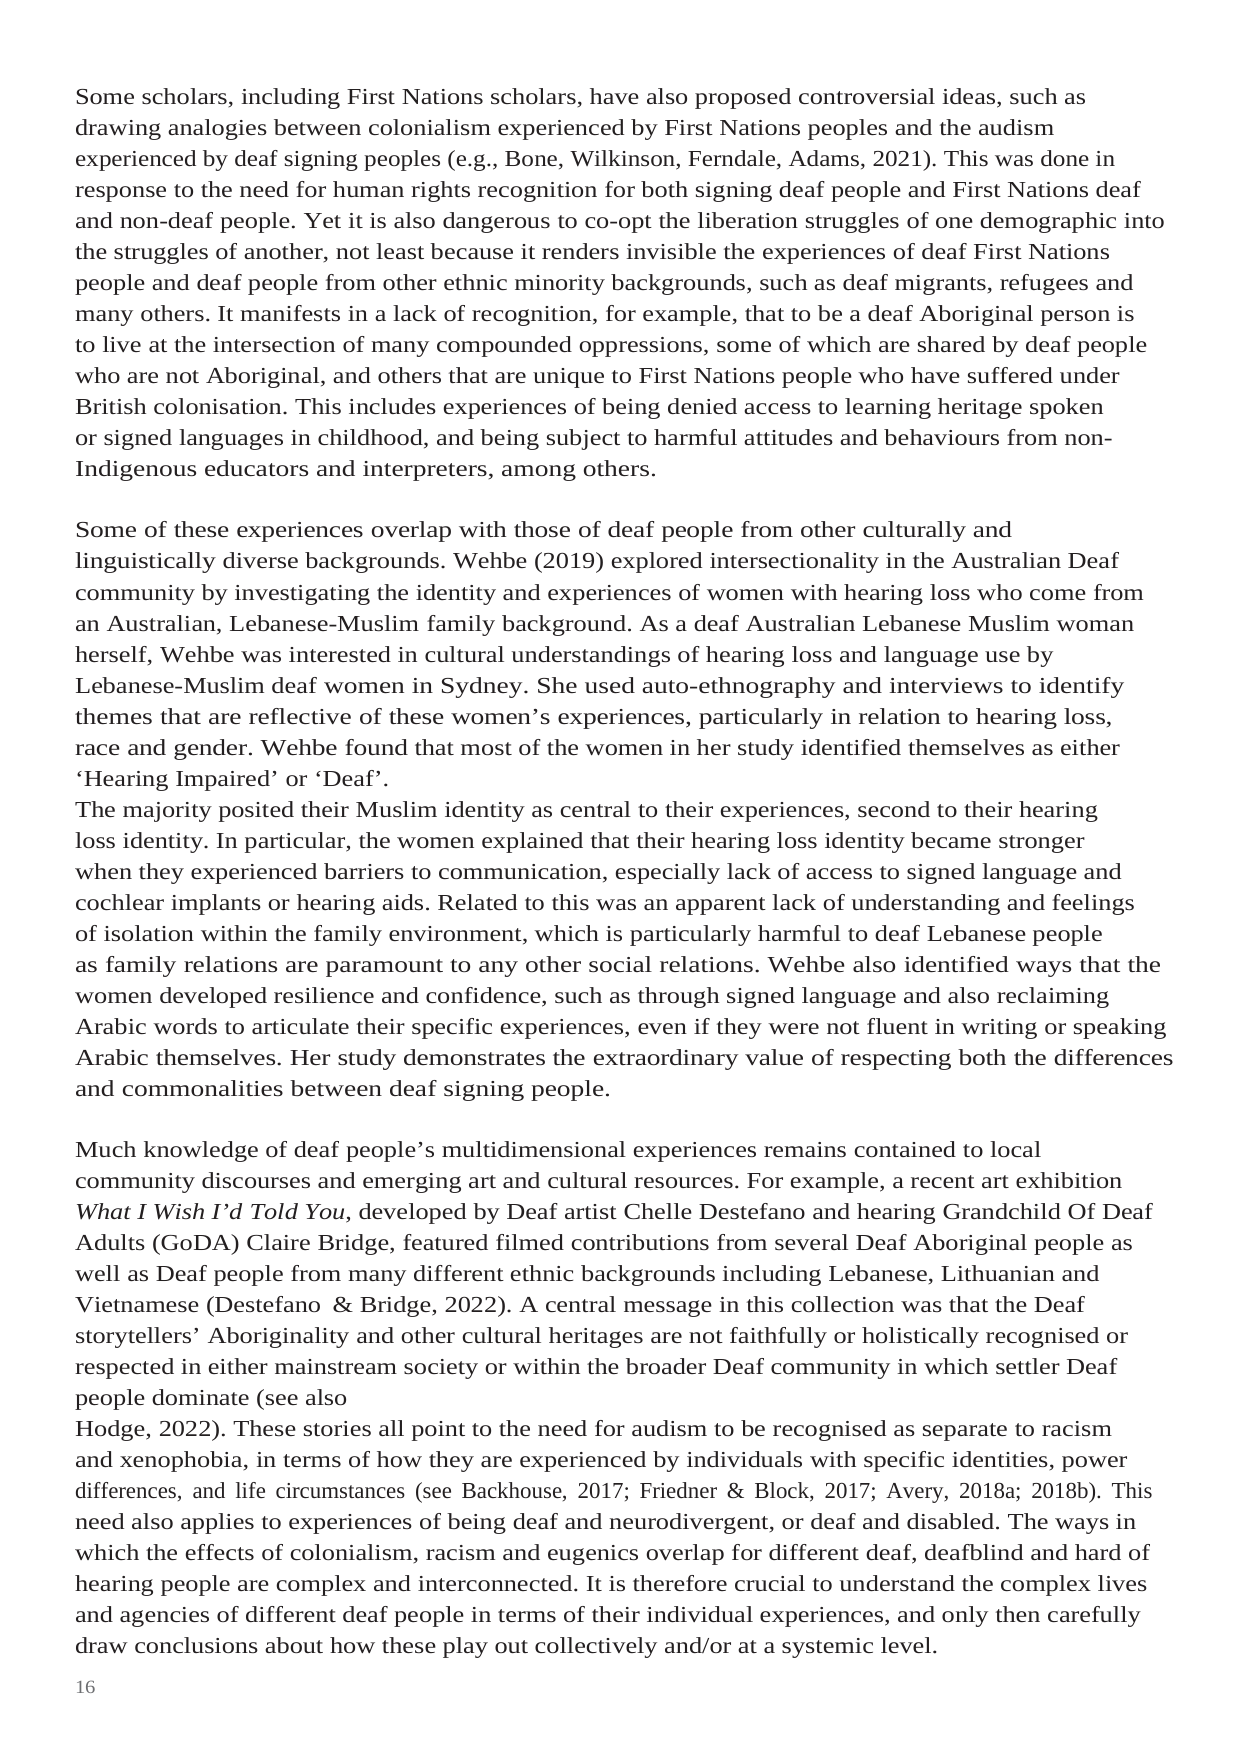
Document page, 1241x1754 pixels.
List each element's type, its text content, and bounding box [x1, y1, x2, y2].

text Some of these experiences overlap with those of deaf people from other culturally and linguistically diverse backgrounds. Wehbe (2019) explored intersectionality in the Australian Deaf community by investigating the identity and experiences of women with hearing loss who come from an Australian, Lebanese-Muslim family background. As a deaf Australian Lebanese Muslim woman herself, Wehbe was interested in cultural understandings of hearing loss and language use by Lebanese-Muslim deaf women in Sydney. She used auto-ethnography and interviews to identify themes that are reflective of these women’s experiences, particularly in relation to hearing loss, race and gender. Wehbe found that most of the women in her study identified themselves as either ‘Hearing Impaired’ or ‘Deaf’. [75, 516, 1146, 791]
text Some scholars, including First Nations scholars, have also proposed controversial ideas, such as drawing analogies between colonialism experienced by First Nations peoples and the audism experienced by deaf signing peoples (e.g., Bone, Wilkinson, Ferndale, Adams, 2021). This was done in response to the need for human rights recognition for both signing deaf people and First Nations deaf and non-deaf people. Yet it is also dangerous to co-opt the liberation struggles of one demographic into the struggles of another, not least because it renders invisible the experiences of deaf First Nations people and deaf people from other ethnic minority backgrounds, such as deaf migrants, refugees and many others. It manifests in a lack of recognition, for example, that to be a deaf Aboriginal person is [75, 83, 1165, 327]
text Hodge, 2022). These stories all point to the need for audism to be recognised as separate to racism and xenophobia, in terms of how they are experienced by individuals with specific identities, power [75, 1415, 1139, 1472]
text or signed languages in childhood, and being subject to harmful attitudes and behaviours from non- Indigenous educators and interpreters, among others. [75, 424, 1178, 482]
text to live at the intersection of many compounded oppressions, some of which are shared by deaf people who are not Aboriginal, and others that are unique to First Nations people who have suffered under British colonisation. This includes experiences of being denied access to learning heritage spoken [75, 331, 1178, 420]
text differences, and life circumstances (see Backhouse, 2017; Friedner & Block, 2017; Avery, 2018a; 2018b). This need also applies to experiences of being deaf and neurodivergent, or deaf and disabled. The ways in which the effects of colonialism, racism and eugenics overlap for different deaf, deafblind and hard of hearing people are complex and interconnected. It is therefore crucial to understand the complex lives and agencies of different deaf people in terms of their individual experiences, and only then carefully draw conclusions about how these play out collectively and/or at a systemic level. [75, 1477, 1178, 1659]
text as family relations are paramount to any other social relations. Wehbe also identified ways that the women developed resilience and confidence, such as through signed language and also reclaiming Arabic words to articulate their specific experiences, even if they were not fluent in writing or speaking Arabic themselves. Her study demonstrates the extraordinary value of respecting both the differences and commonalities between deaf signing people. [75, 951, 1178, 1102]
text Much knowledge of deaf people’s multidimensional experiences remains contained to local community discourses and emerging art and cultural resources. For example, a recent art exhibition What I Wish I’d Told You, developed by Deaf artist Chelle Destefano and hearing Grandchild Of Deaf Adults (GoDA) Claire Bridge, featured filmed contributions from several Deaf Aboriginal people as well as Deaf people from many different ethnic backgrounds including Lebanese, Lithuanian and Vietnamese (Destefano & Bridge, 2022). A central message in this collection was that the Deaf storytellers’ Aboriginality and other cultural heritages are not faithfully or holistically recognised or respected in either mainstream society or within the broader Deaf community in which settler Deaf people dominate (see also [75, 1136, 1164, 1410]
text The majority posited their Muslim identity as central to their experiences, second to their hearing loss identity. In particular, the women explained that their hearing loss identity became stronger when they experienced barriers to communication, especially lack of access to signed language and cochlear implants or hearing aids. Related to this was an apparent lack of understanding and feelings of isolation within the family environment, which is particularly harmful to deaf Lebanese people [75, 796, 1140, 946]
